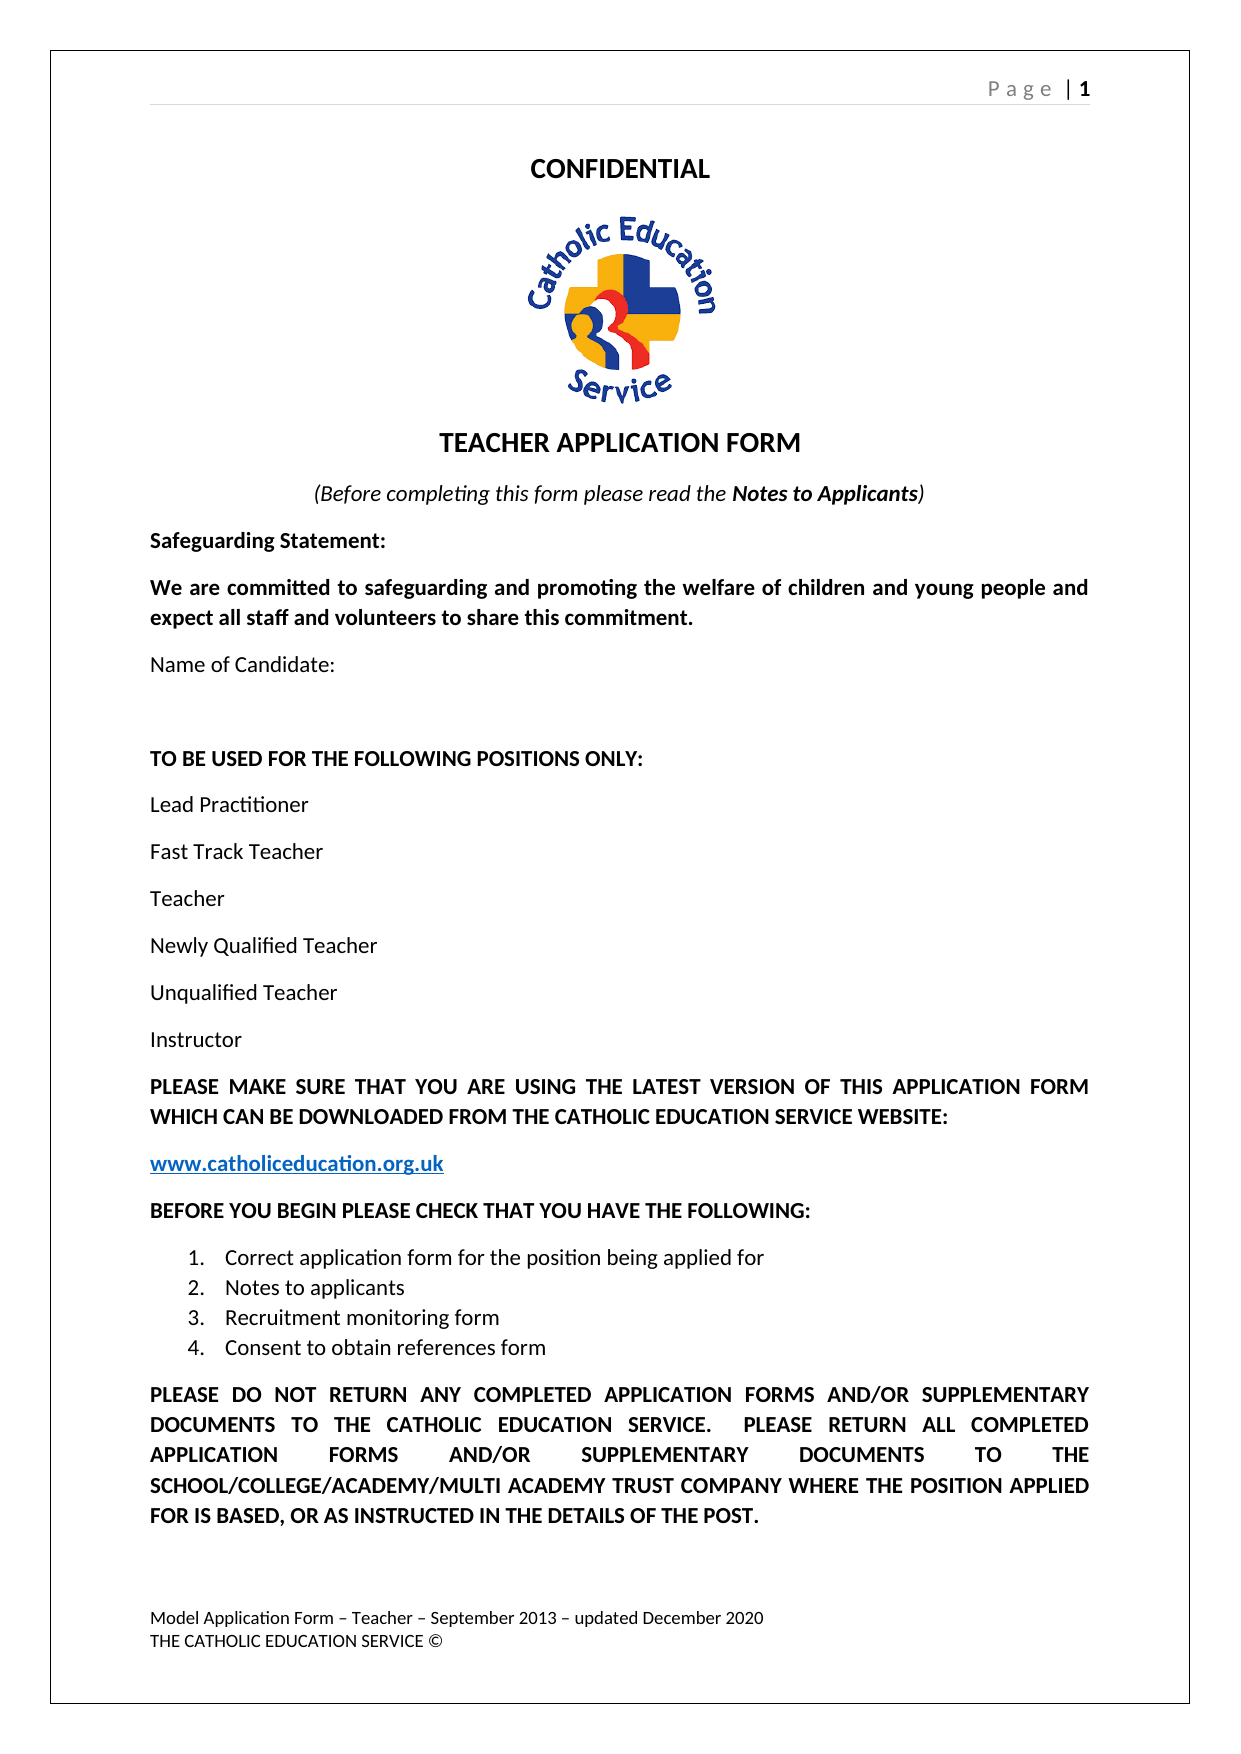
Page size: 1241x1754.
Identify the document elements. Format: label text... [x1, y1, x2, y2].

text PLEASE MAKE SURE THAT YOU ARE USING THE LATEST VERSION OF THIS APPLICATION FORM WHICH CAN BE DOWNLOADED FROM THE CATHOLIC EDUCATION SERVICE WEBSITE: [150, 1072, 1090, 1130]
text Name of Candidate: [150, 650, 1090, 678]
text TO BE USED FOR THE FOLLOWING POSITIONS ONLY: [150, 744, 1090, 772]
text Safeguarding Statement: [150, 526, 1090, 554]
text Newly Qualified Teacher [150, 931, 1090, 959]
text Lead Practitioner [150, 791, 1090, 818]
text TEACHER APPLICATION FORM [150, 424, 1090, 459]
text Fast Track Teacher [150, 837, 1090, 865]
text CONFIDENTIAL [150, 150, 1090, 186]
list Correct application form for the position being applied for [187, 1243, 1090, 1271]
text Unqualified Teacher [150, 978, 1090, 1006]
list Recruitment monitoring form [187, 1303, 1090, 1331]
text Teacher [150, 884, 1090, 912]
picture [522, 205, 719, 406]
list Consent to obtain references form [187, 1333, 1090, 1361]
list Notes to applicants [187, 1273, 1090, 1301]
text BEFORE YOU BEGIN PLEASE CHECK THAT YOU HAVE THE FOLLOWING: [150, 1196, 1090, 1224]
text (Before completing this form please read the Notes to Applicants) [150, 479, 1090, 507]
text We are committed to safeguarding and promoting the welfare of children and young people and expect all staff and volunteers to share this commitment. [150, 573, 1090, 631]
text Instructor [150, 1025, 1090, 1053]
text www.catholiceducation.org.uk [150, 1149, 1090, 1177]
text PLEASE DO NOT RETURN ANY COMPLETED APPLICATION FORMS AND/OR SUPPLEMENTARY DOCUMENTS TO THE CATHOLIC EDUCATION SERVICE. PLEASE RETURN ALL COMPLETED APPLICATION FORMS AND/OR SUPPLEMENTARY DOCUMENTS TO THE SCHOOL/COLLEGE/ACADEMY/MULTI ACADEMY TRUST COMPANY WHERE THE POSITION APPLIED FOR IS BASED, OR AS INSTRUCTED IN THE DETAILS OF THE POST. [150, 1380, 1090, 1529]
